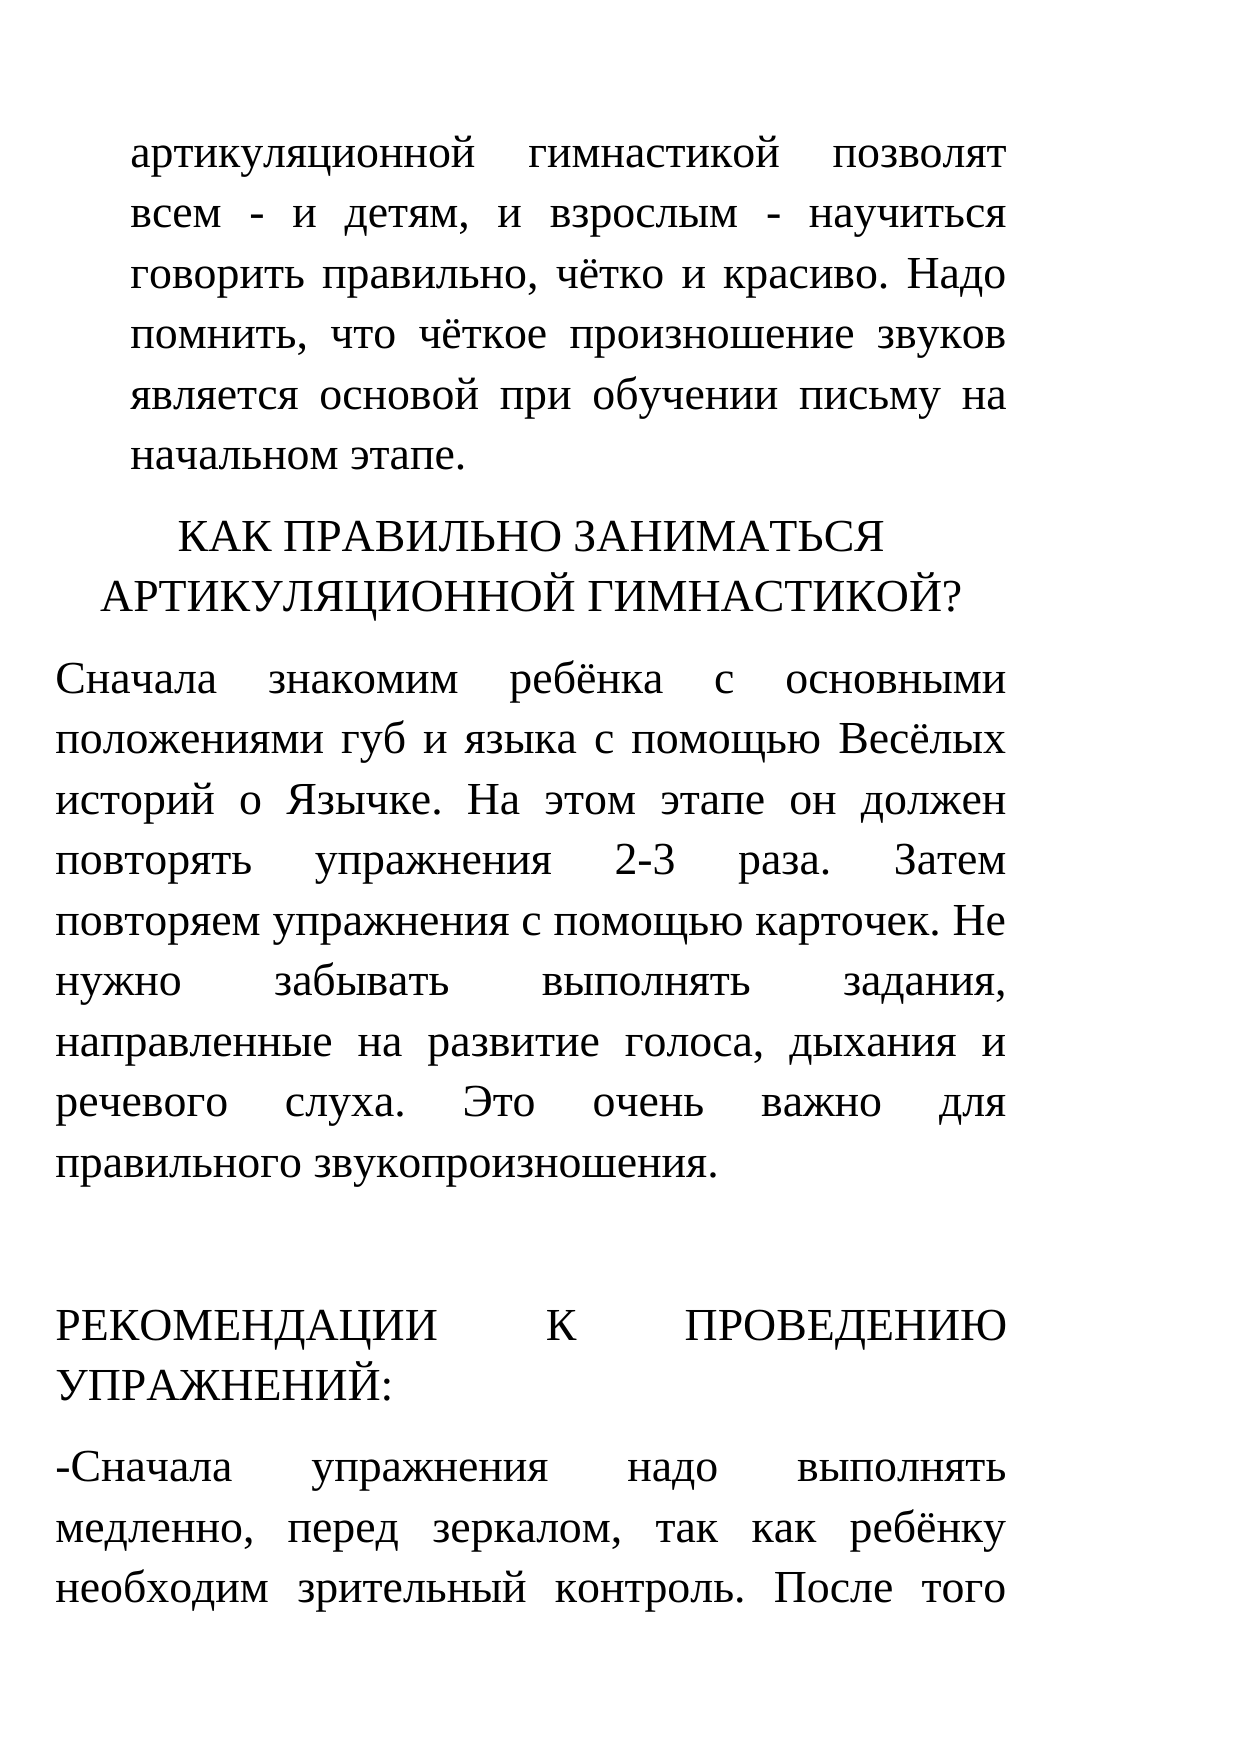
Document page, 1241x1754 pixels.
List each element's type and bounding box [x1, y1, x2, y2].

table_header [49, 118, 1023, 1619]
